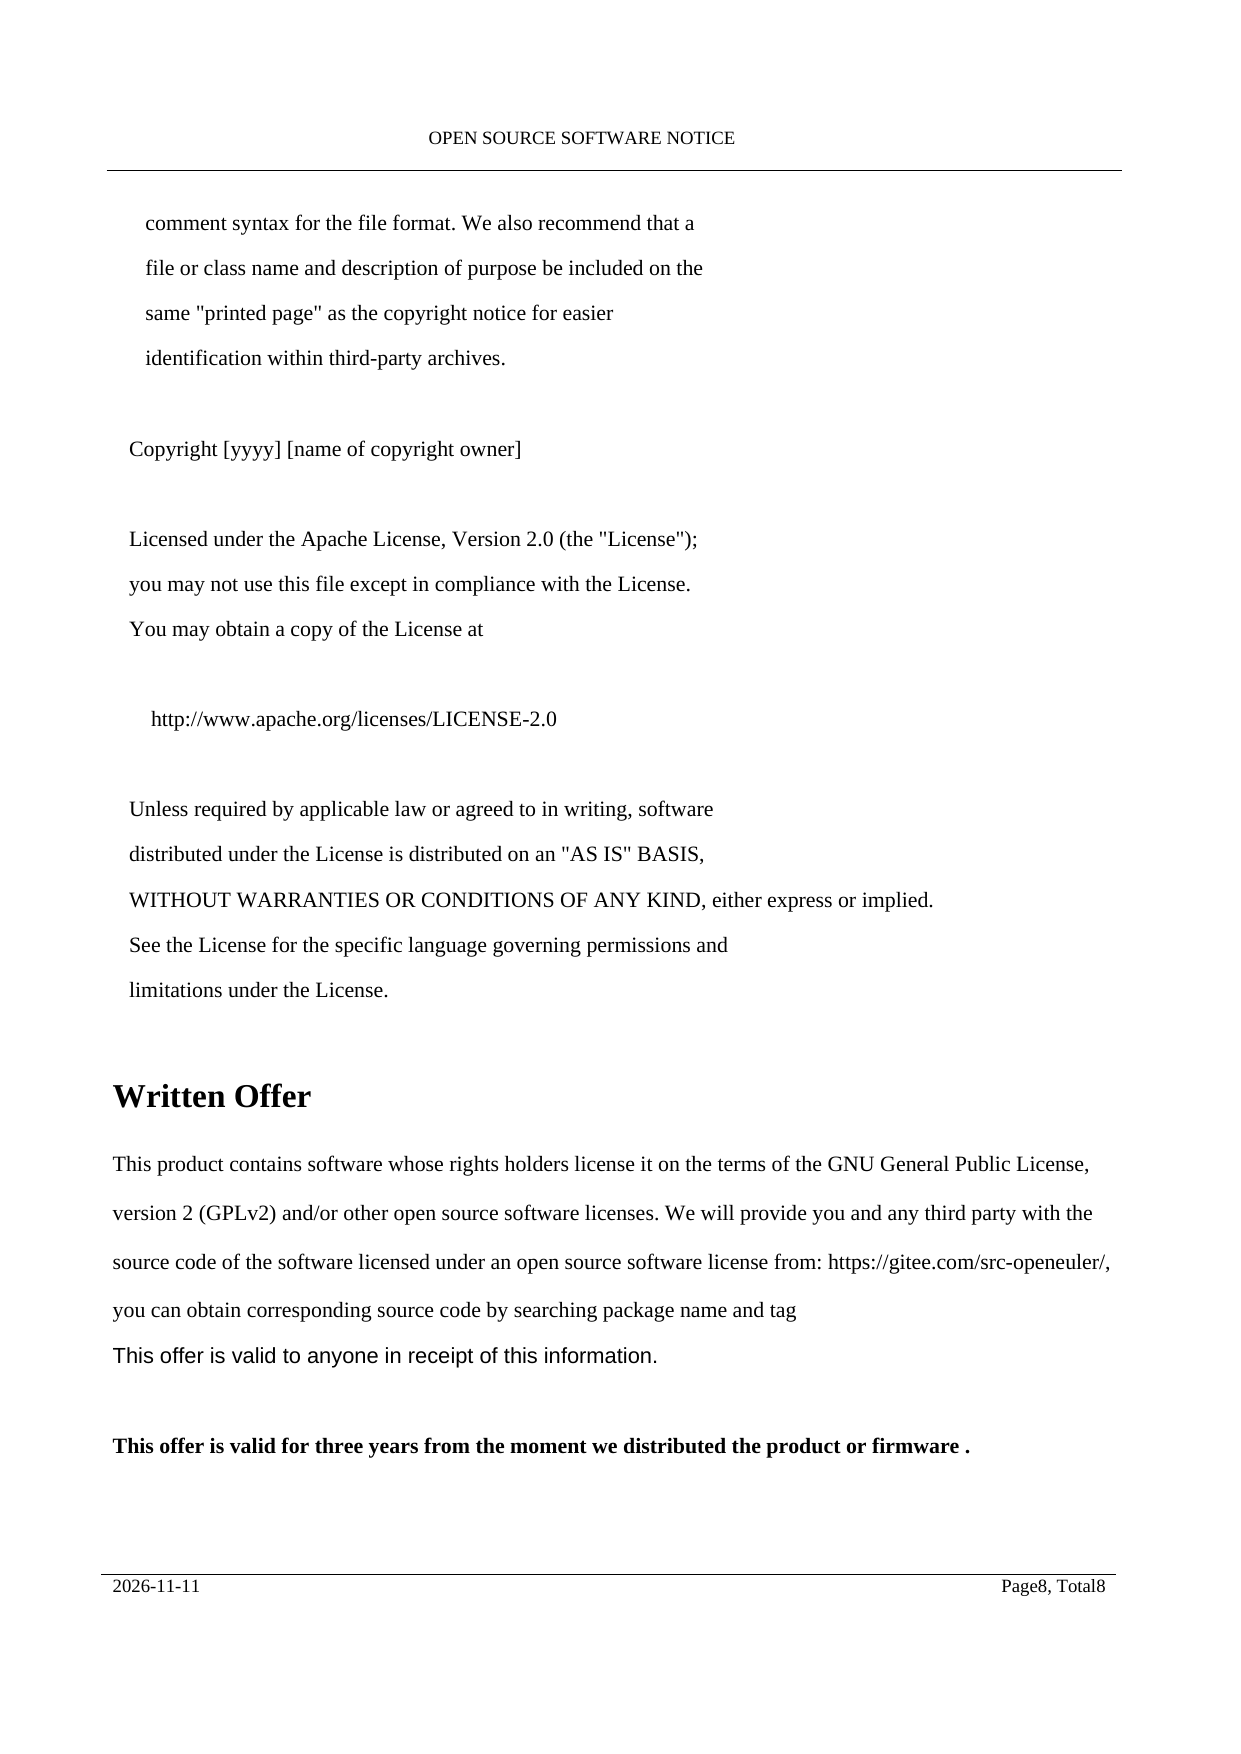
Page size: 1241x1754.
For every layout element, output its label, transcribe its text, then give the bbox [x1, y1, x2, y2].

text comment syntax for the file format. We also recommend that a [112, 206, 1128, 239]
text Unless required by applicable law or agreed to in writing, software [112, 793, 1128, 825]
text identification within third-party archives. [112, 342, 1128, 374]
text This offer is valid to anyone in receipt of this information. [112, 1339, 1128, 1371]
text you may not use this file except in compliance with the License. [112, 567, 1128, 600]
text This product contains software whose rights holders license it on the terms of the GNU General Public License, version 2 (GPLv2) and/or other open source software licenses. We will provide you and any third party with the source code of the software licensed under an open source software license from: https://gitee.com/src-openeuler/, you can obtain corresponding source code by searching package name and tag [112, 1147, 1128, 1326]
text Licensed under the Apache License, Version 2.0 (the "License"); [112, 522, 1128, 554]
text limitations under the License. [112, 973, 1128, 1006]
text WITHOUT WARRANTIES OR CONDITIONS OF ANY KIND, either express or implied. [112, 883, 1128, 915]
text See the License for the specific language governing permissions and [112, 928, 1128, 961]
text Written Offer [112, 1063, 1128, 1128]
text distributed under the License is distributed on an "AS IS" BASIS, [112, 838, 1128, 870]
text same "printed page" as the copyright notice for easier [112, 297, 1128, 329]
text You may obtain a copy of the License at [112, 612, 1128, 645]
text This offer is valid for three years from the moment we distributed the product or firmware . [112, 1429, 1128, 1462]
text http://www.apache.org/licenses/LICENSE-2.0 [112, 702, 1128, 735]
text file or class name and description of purpose be included on the [112, 251, 1128, 284]
text Copyright [yyyy] [name of copyright owner] [112, 432, 1128, 464]
